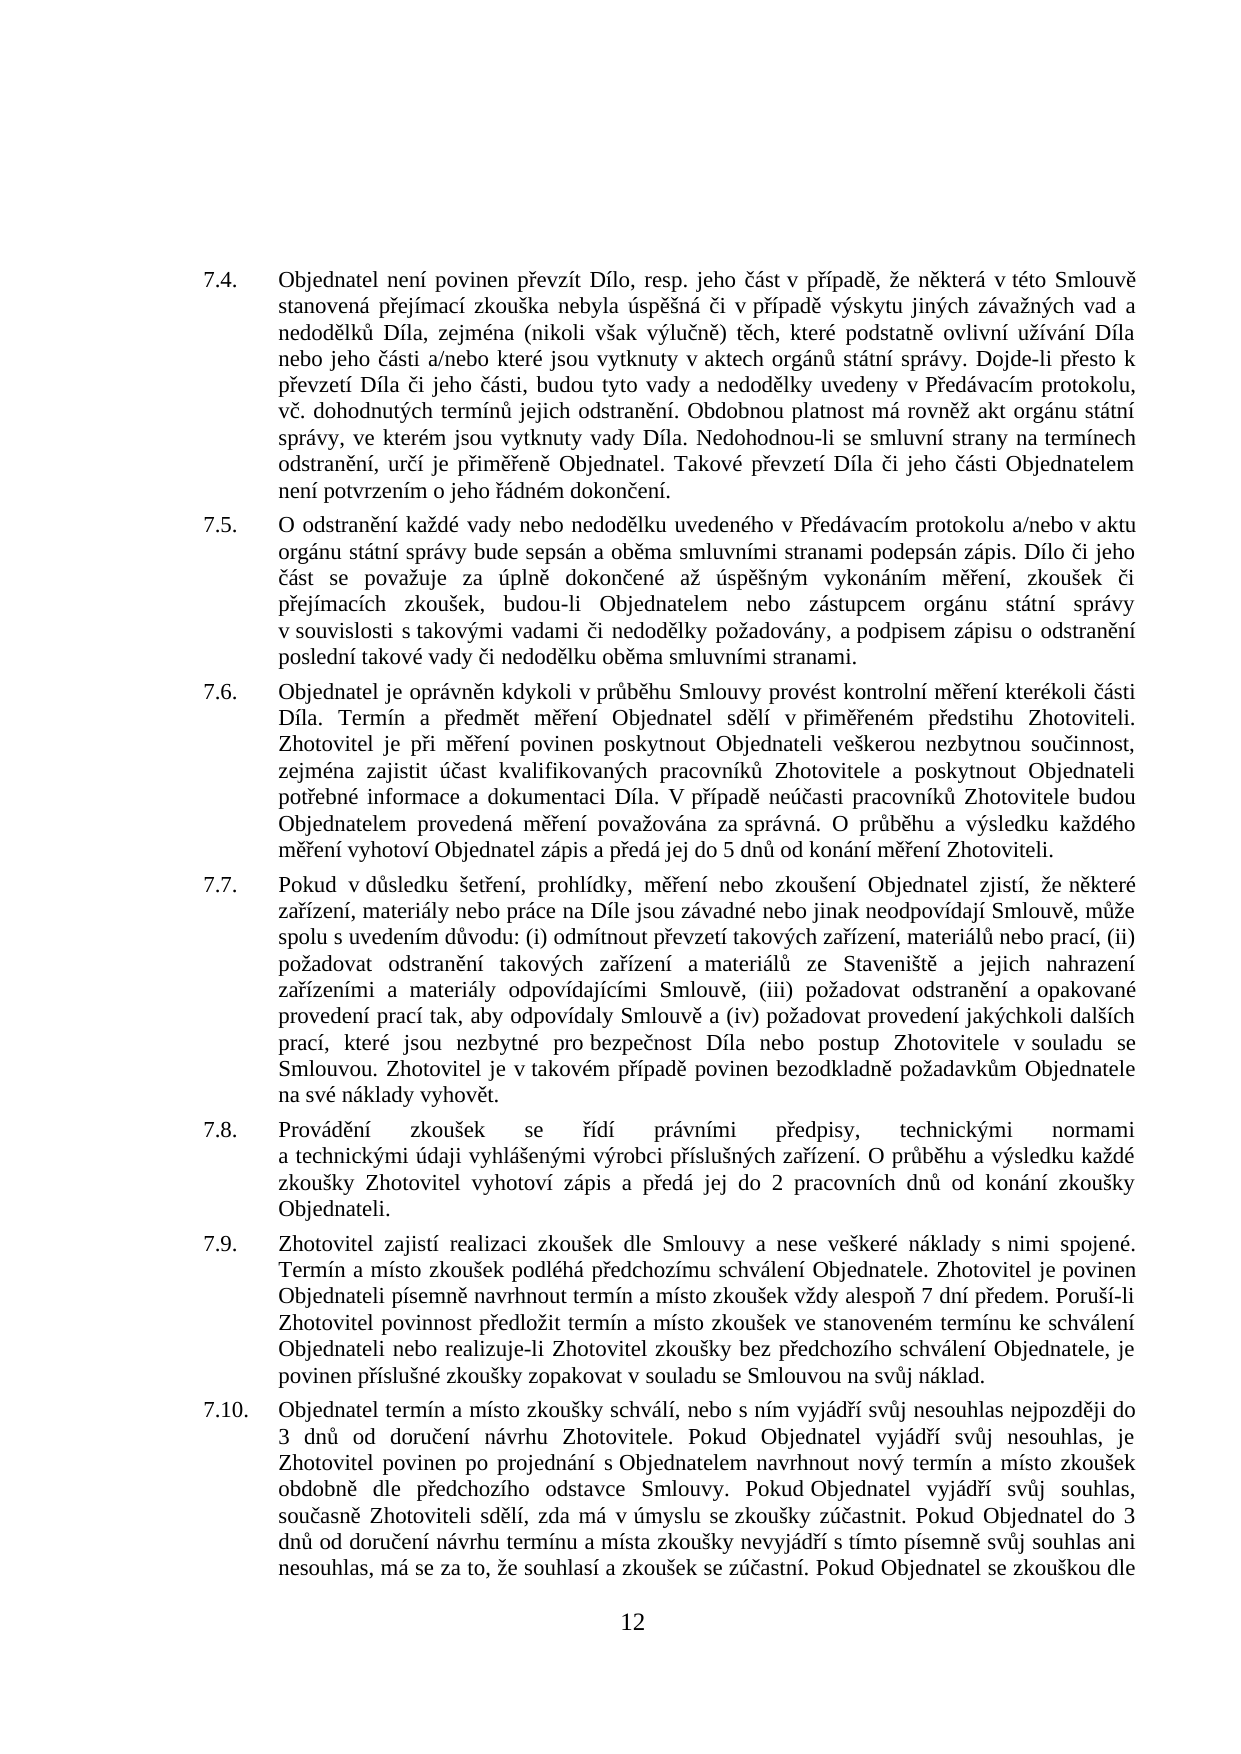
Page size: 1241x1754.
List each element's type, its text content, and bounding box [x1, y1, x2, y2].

text Objednatel není povinen převzít Dílo, resp. jeho část v případě, že některá v této Smlouvě stanovená přejímací zkouška nebyla úspěšná či v případě výskytu jiných závažných vad a nedodělků Díla, zejména (nikoli však výlučně) těch, které podstatně ovlivní užívání Díla nebo jeho části a/nebo které jsou vytknuty v aktech orgánů státní správy. Dojde-li přesto k převzetí Díla či jeho části, budou tyto vady a nedodělky uvedeny v Předávacím protokolu, vč. dohodnutých termínů jejich odstranění. Obdobnou platnost má rovněž akt orgánu státní správy, ve kterém jsou vytknuty vady Díla. Nedohodnou-li se smluvní strany na termínech odstranění, určí je přiměřeně Objednatel. Takové převzetí Díla či jeho části Objednatelem není potvrzením o jeho řádném dokončení. [203, 266, 1136, 503]
text Objednatel je oprávněn kdykoli v průběhu Smlouvy provést kontrolní měření kterékoli části Díla. Termín a předmět měření Objednatel sdělí v přiměřeném předstihu Zhotoviteli. Zhotovitel je při měření povinen poskytnout Objednateli veškerou nezbytnou součinnost, zejména zajistit účast kvalifikovaných pracovníků Zhotovitele a poskytnout Objednateli potřebné informace a dokumentaci Díla. V případě neúčasti pracovníků Zhotovitele budou Objednatelem provedená měření považována za správná. O průběhu a výsledku každého měření vyhotoví Objednatel zápis a předá jej do 5 dnů od konání měření Zhotoviteli. [203, 678, 1136, 862]
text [203, 1396, 1136, 1581]
text Pokud v důsledku šetření, prohlídky, měření nebo zkoušení Objednatel zjistí, že některé zařízení, materiály nebo práce na Díle jsou závadné nebo jinak neodpovídají Smlouvě, může spolu s uvedením důvodu: (i) odmítnout převzetí takových zařízení, materiálů nebo prací, (ii) požadovat odstranění takových zařízení a materiálů ze Staveniště a jejich nahrazení zařízeními a materiály odpovídajícími Smlouvě, (iii) požadovat odstranění a opakované provedení prací tak, aby odpovídaly Smlouvě a (iv) požadovat provedení jakýchkoli dalších prací, které jsou nezbytné pro bezpečnost Díla nebo postup Zhotovitele v souladu se Smlouvou. Zhotovitel je v takovém případě povinen bezodkladně požadavkům Objednatele na své náklady vyhovět. [203, 871, 1136, 1108]
text Provádění zkoušek se řídí právními předpisy, technickými normami a technickými údaji vyhlášenými výrobci příslušných zařízení. O průběhu a výsledku každé zkoušky Zhotovitel vyhotoví zápis a předá jej do 2 pracovních dnů od konání zkoušky Objednateli. [203, 1116, 1136, 1222]
text Zhotovitel zajistí realizaci zkoušek dle Smlouvy a nese veškeré náklady s nimi spojené. Termín a místo zkoušek podléhá předchozímu schválení Objednatele. Zhotovitel je povinen Objednateli písemně navrhnout termín a místo zkoušek vždy alespoň 7 dní předem. Poruší-li Zhotovitel povinnost předložit termín a místo zkoušek ve stanoveném termínu ke schválení Objednateli nebo realizuje-li Zhotovitel zkoušky bez předchozího schválení Objednatele, je povinen příslušné zkoušky zopakovat v souladu se Smlouvou na svůj náklad. [203, 1230, 1136, 1388]
text O odstranění každé vady nebo nedodělku uvedeného v Předávacím protokolu a/nebo v aktu orgánu státní správy bude sepsán a oběma smluvními stranami podepsán zápis. Dílo či jeho část se považuje za úplně dokončené až úspěšným vykonáním měření, zkoušek či přejímacích zkoušek, budou-li Objednatelem nebo zástupcem orgánu státní správy v souvislosti s takovými vadami či nedodělky požadovány, a podpisem zápisu o odstranění poslední takové vady či nedodělku oběma smluvními stranami. [203, 511, 1136, 669]
